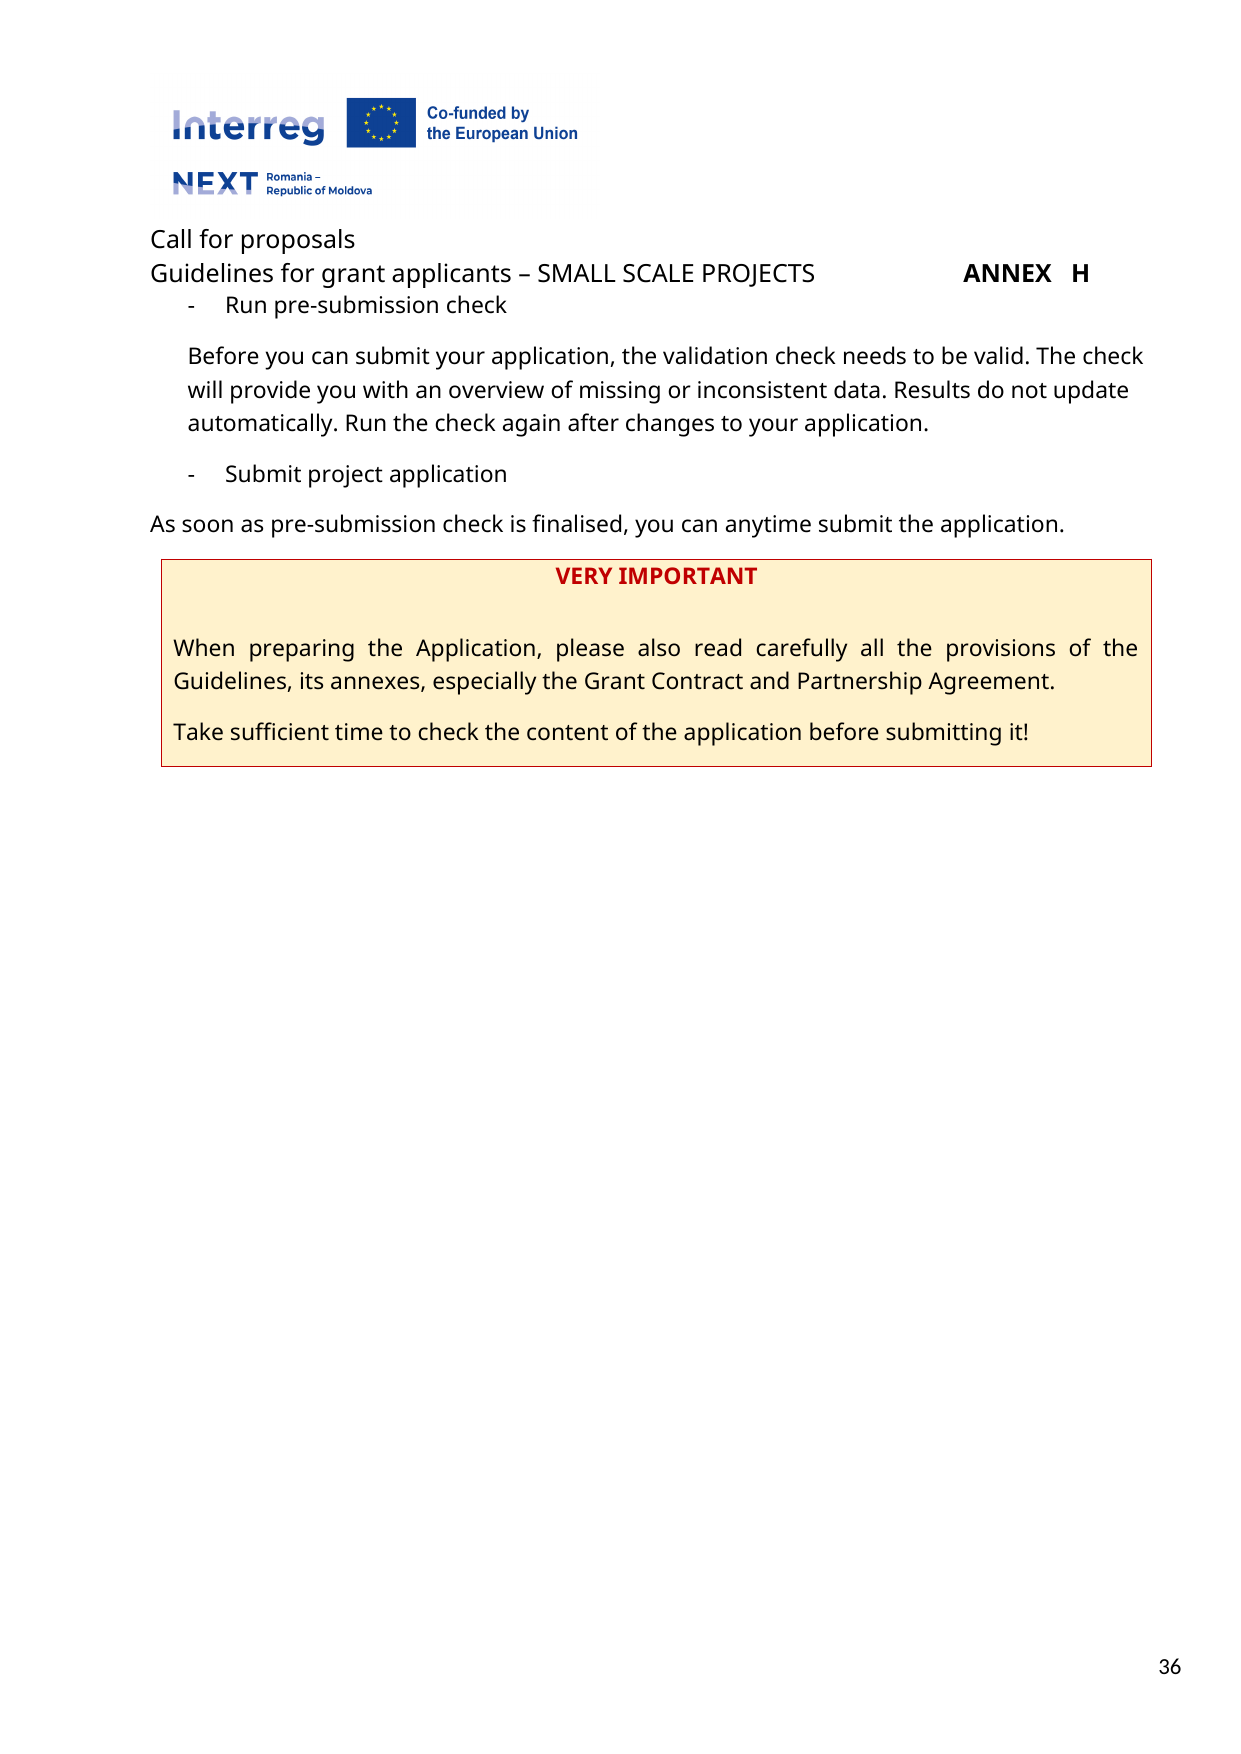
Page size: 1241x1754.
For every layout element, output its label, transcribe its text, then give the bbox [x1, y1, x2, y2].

list Run pre-submission check [187, 289, 1181, 321]
table_header VERY IMPORTANT When preparing the Application, please also read carefully all the provisions of the Guidelines, its annexes, especially the Grant Contract and Partnership Agreement. Take sufficient time to check the content of the application before submitting it! [162, 560, 1151, 766]
list Submit project application [187, 458, 1181, 489]
picture [150, 73, 600, 219]
text As soon as pre-submission check is finalised, you can anytime submit the application. [150, 508, 1181, 539]
text Before you can submit your application, the validation check needs to be valid. The check will provide you with an overview of missing or inconsistent data. Results do not update automatically. Run the check again after changes to your application. [187, 340, 1181, 438]
